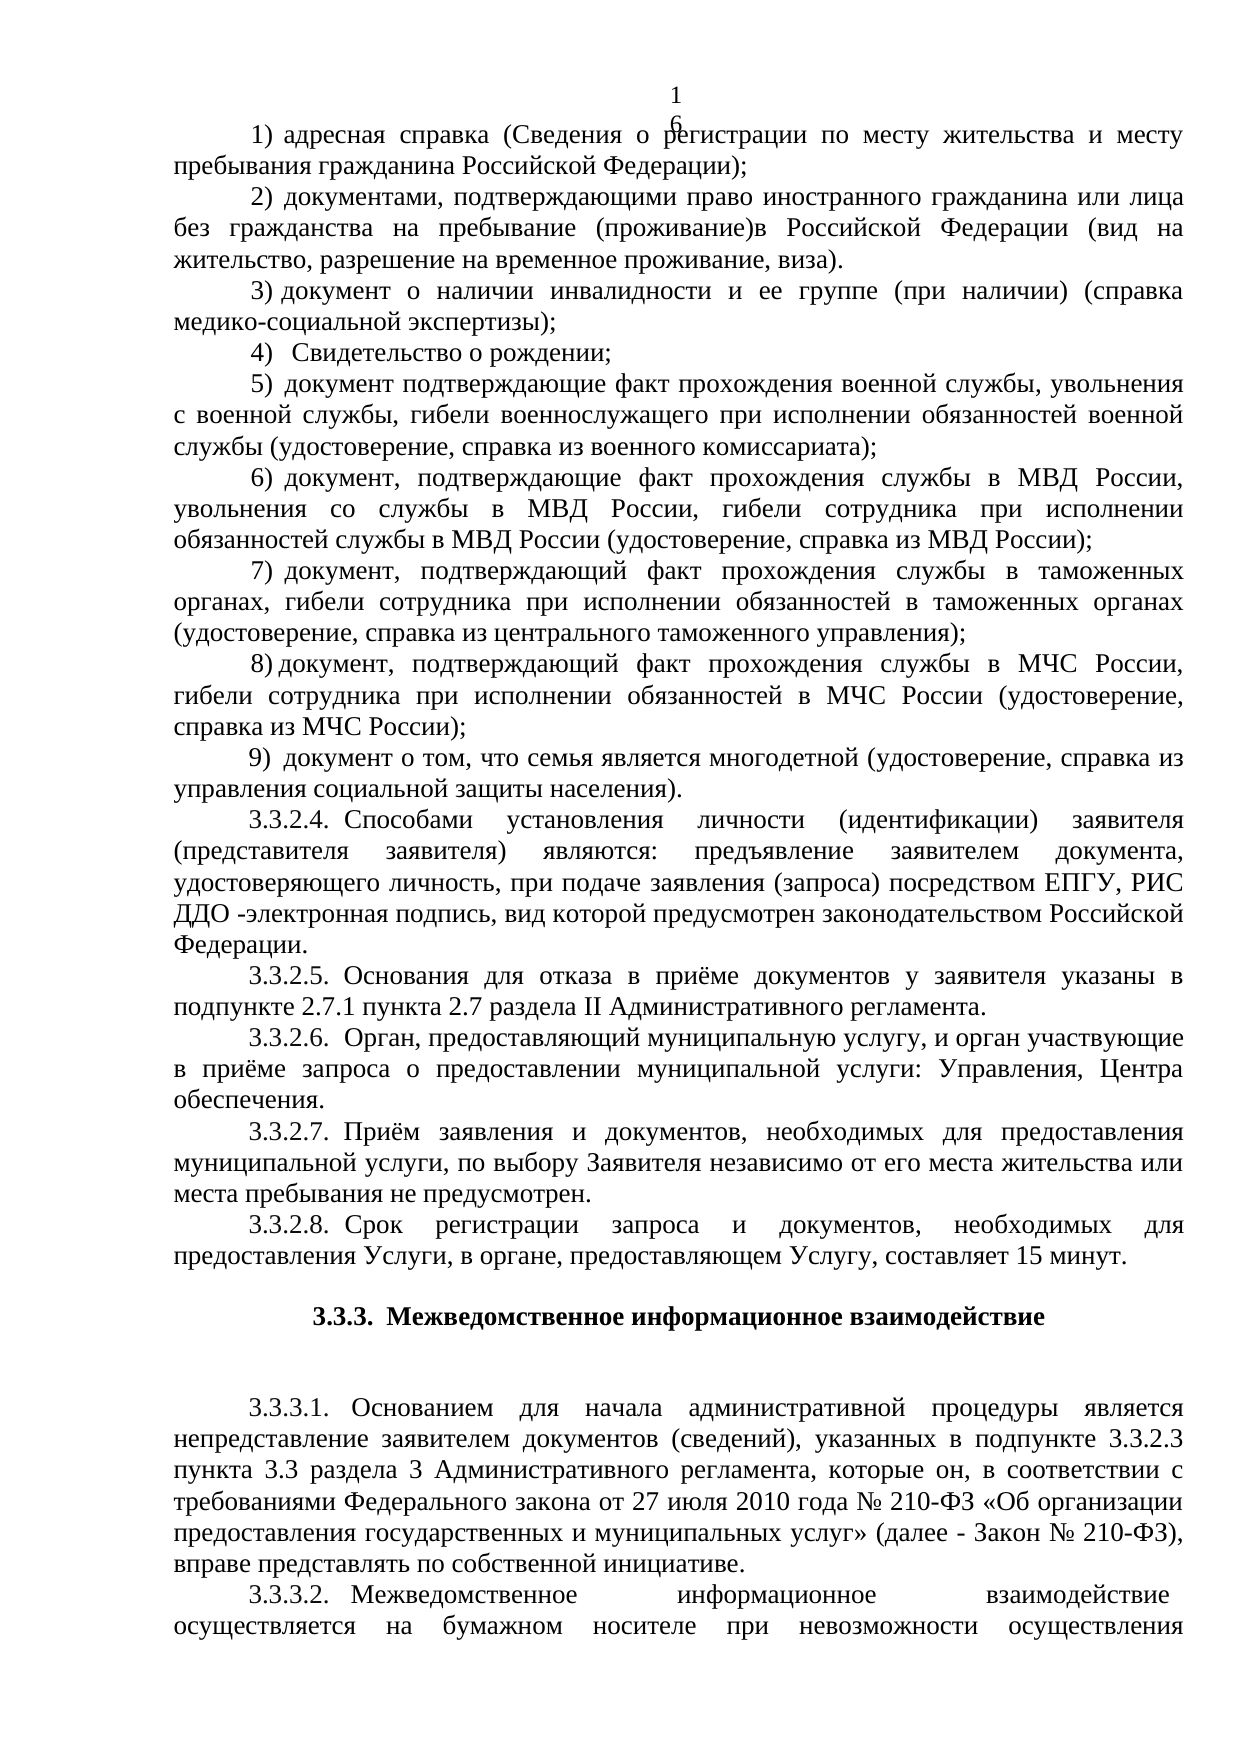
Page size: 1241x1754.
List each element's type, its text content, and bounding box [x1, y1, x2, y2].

list адресная справка (Сведения о регистрации по месту жительства и месту пребывания гражданина Российской Федерации); [173, 118, 1185, 180]
list документ, подтверждающий факт прохождения службы в таможенных органах, гибели сотрудника при исполнении обязанностей в таможенных органах (удостоверение, справка из центрального таможенного управления); [173, 554, 1185, 648]
list Приём заявления и документов, необходимых для предоставления муниципальной услуги, по выбору Заявителя независимо от его места жительства или места пребывания не предусмотрен. [173, 1115, 1185, 1208]
list Основания для отказа в приёме документов у заявителя указаны в подпункте 2.7.1 пункта 2.7 раздела II Административного регламента. [173, 959, 1185, 1021]
list Срок регистрации запроса и документов, необходимых для предоставления Услуги, в органе, предоставляющем Услугу, составляет 15 минут. [173, 1208, 1185, 1271]
list Свидетельство о рождении; [173, 336, 1185, 367]
list документ о наличии инвалидности и ее группе (при наличии) (справка медико-социальной экспертизы); [173, 274, 1185, 336]
list Межведомственное информационное взаимодействие [173, 1578, 1185, 1609]
list документ подтверждающие факт прохождения военной службы, увольнения с военной службы, гибели военнослужащего при исполнении обязанностей военной службы (удостоверение, справка из военного комиссариата); [173, 367, 1185, 461]
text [173, 1609, 1185, 1640]
list документами, подтверждающими право иностранного гражданина или лица без гражданства на пребывание (проживание)в Российской Федерации (вид на жительство, разрешение на временное проживание, виза). [173, 180, 1185, 274]
list Орган, предоставляющий муниципальную услугу, и орган участвующие в приёме запроса о предоставлении муниципальной услуги: Управления, Центра обеспечения. [173, 1021, 1185, 1115]
list документ, подтверждающие факт прохождения службы в МВД России, увольнения со службы в МВД России, гибели сотрудника при исполнении обязанностей службы в МВД России (удостоверение, справка из МВД России); [173, 461, 1185, 554]
list Способами установления личности (идентификации) заявителя (представителя заявителя) являются: предъявление заявителем документа, удостоверяющего личность, при подаче заявления (запроса) посредством ЕПГУ, РИС ДДО -электронная подпись, вид которой предусмотрен законодательством Российской Федерации. [173, 803, 1185, 959]
list Основанием для начала административной процедуры является непредставление заявителем документов (сведений), указанных в подпункте 3.3.2.3 пункта 3.3 раздела 3 Административного регламента, которые он, в соответствии с требованиями Федерального закона от 27 июля 2010 года № 210-ФЗ «Об организации предоставления государственных и муниципальных услуг» (далее - Закон № 210-ФЗ), вправе представлять по собственной инициативе. [173, 1391, 1185, 1578]
list Межведомственное информационное взаимодействие [173, 1300, 1185, 1331]
list документ, подтверждающий факт прохождения службы в МЧС России, гибели сотрудника при исполнении обязанностей в МЧС России (удостоверение, справка из МЧС России); [173, 648, 1185, 741]
list документ о том, что семья является многодетной (удостоверение, справка из управления социальной защиты населения). [173, 741, 1185, 803]
